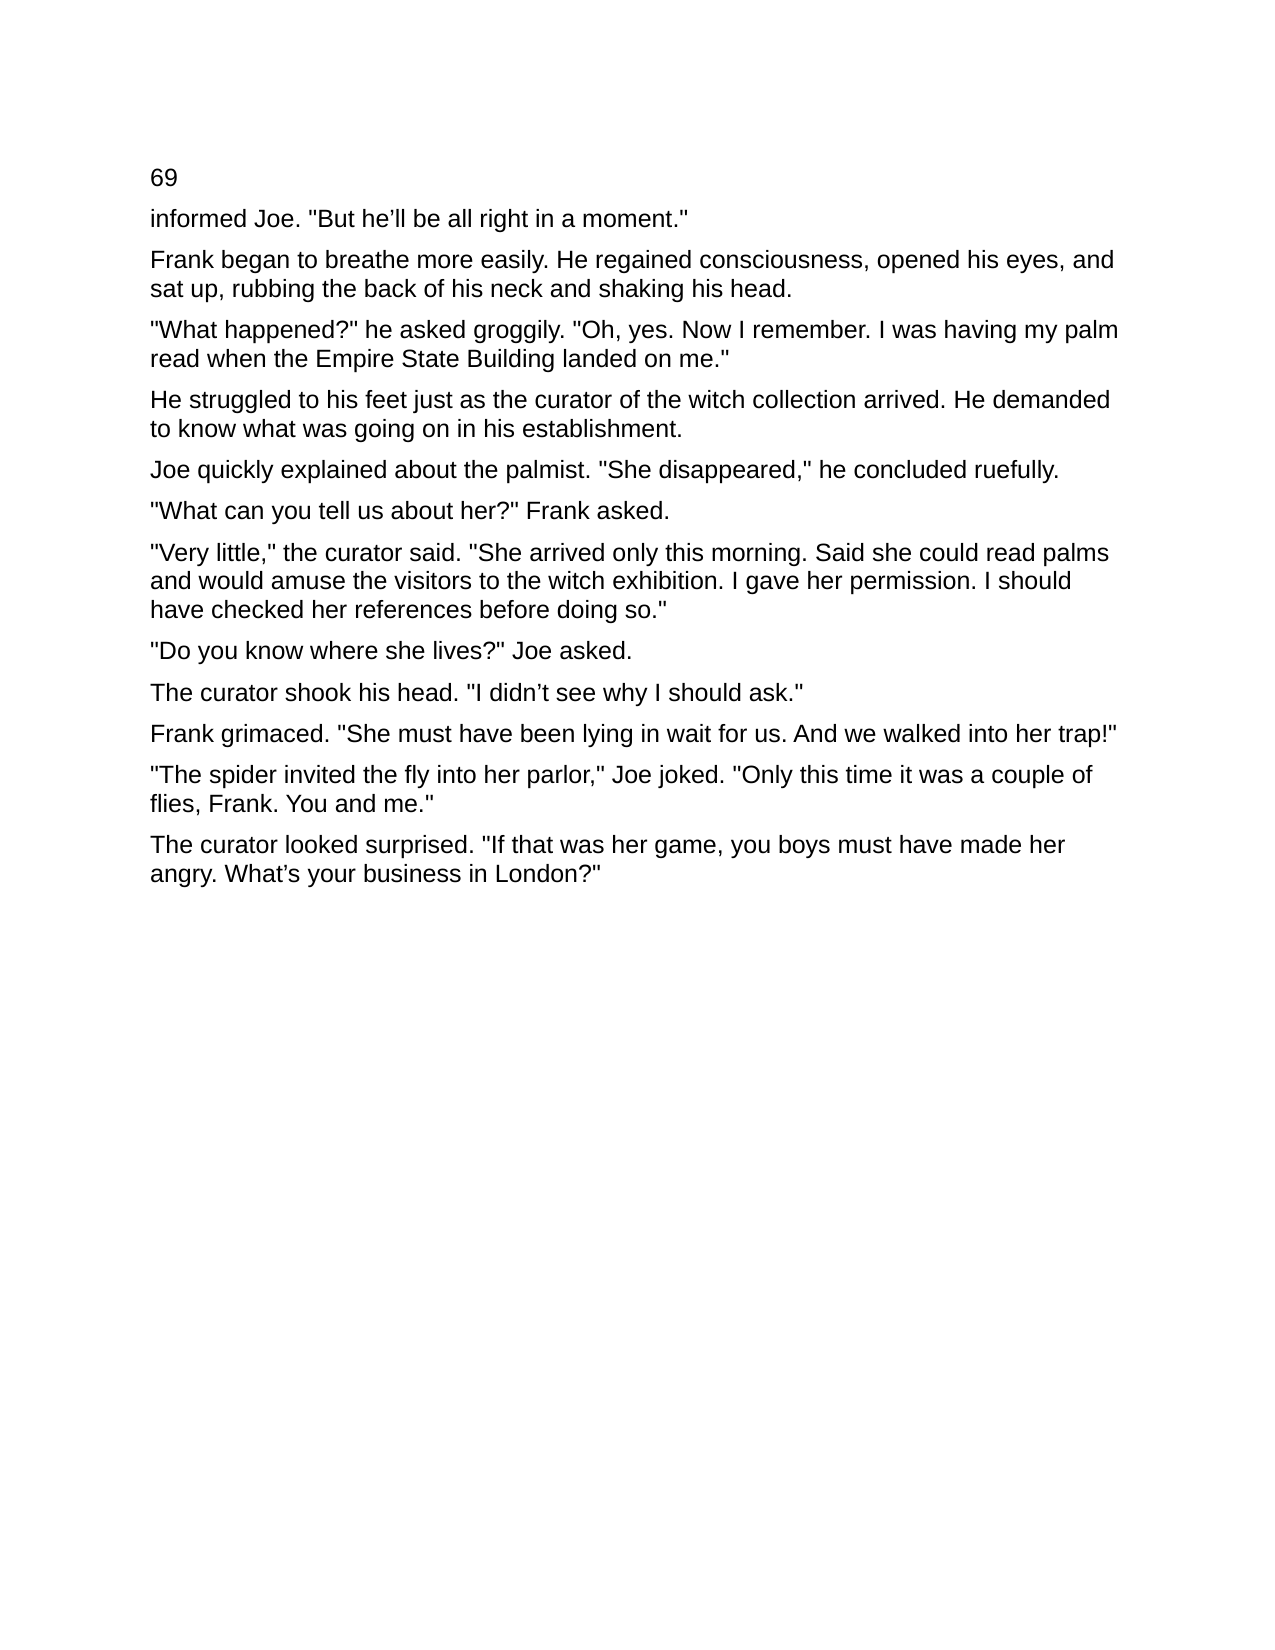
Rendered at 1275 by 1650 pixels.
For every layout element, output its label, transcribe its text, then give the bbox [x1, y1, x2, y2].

text "Do you know where she lives?" Joe asked. [150, 636, 1125, 665]
text Joe quickly explained about the palmist. "She disappeared," he concluded ruefully. [150, 455, 1125, 484]
text He struggled to his feet just as the curator of the witch collection arrived. He demanded to know what was going on in his establishment. [150, 385, 1125, 442]
text "What can you tell us about her?" Frank asked. [150, 496, 1125, 525]
text "What happened?" he asked groggily. "Oh, yes. Now I remember. I was having my palm read when the Empire State Building landed on me." [150, 315, 1125, 372]
text "Very little," the curator said. "She arrived only this morning. Said she could read palms and would amuse the visitors to the witch exhibition. I gave her permission. I should have checked her references before doing so." [150, 537, 1125, 624]
text The curator shook his head. "I didn’t see why I should ask." [150, 677, 1125, 706]
text The curator looked surprised. "If that was her game, you boys must have made her angry. What’s your business in London?" [150, 830, 1125, 887]
text 69 [150, 162, 1125, 191]
text "The spider invited the fly into her parlor," Joe joked. "Only this time it was a couple of flies, Frank. You and me." [150, 760, 1125, 817]
text Frank grimaced. "She must have been lying in wait for us. And we walked into her trap!" [150, 719, 1125, 747]
text informed Joe. "But he’ll be all right in a moment." [150, 204, 1125, 232]
text Frank began to breathe more easily. He regained consciousness, opened his eyes, and sat up, rubbing the back of his neck and shaking his head. [150, 245, 1125, 302]
